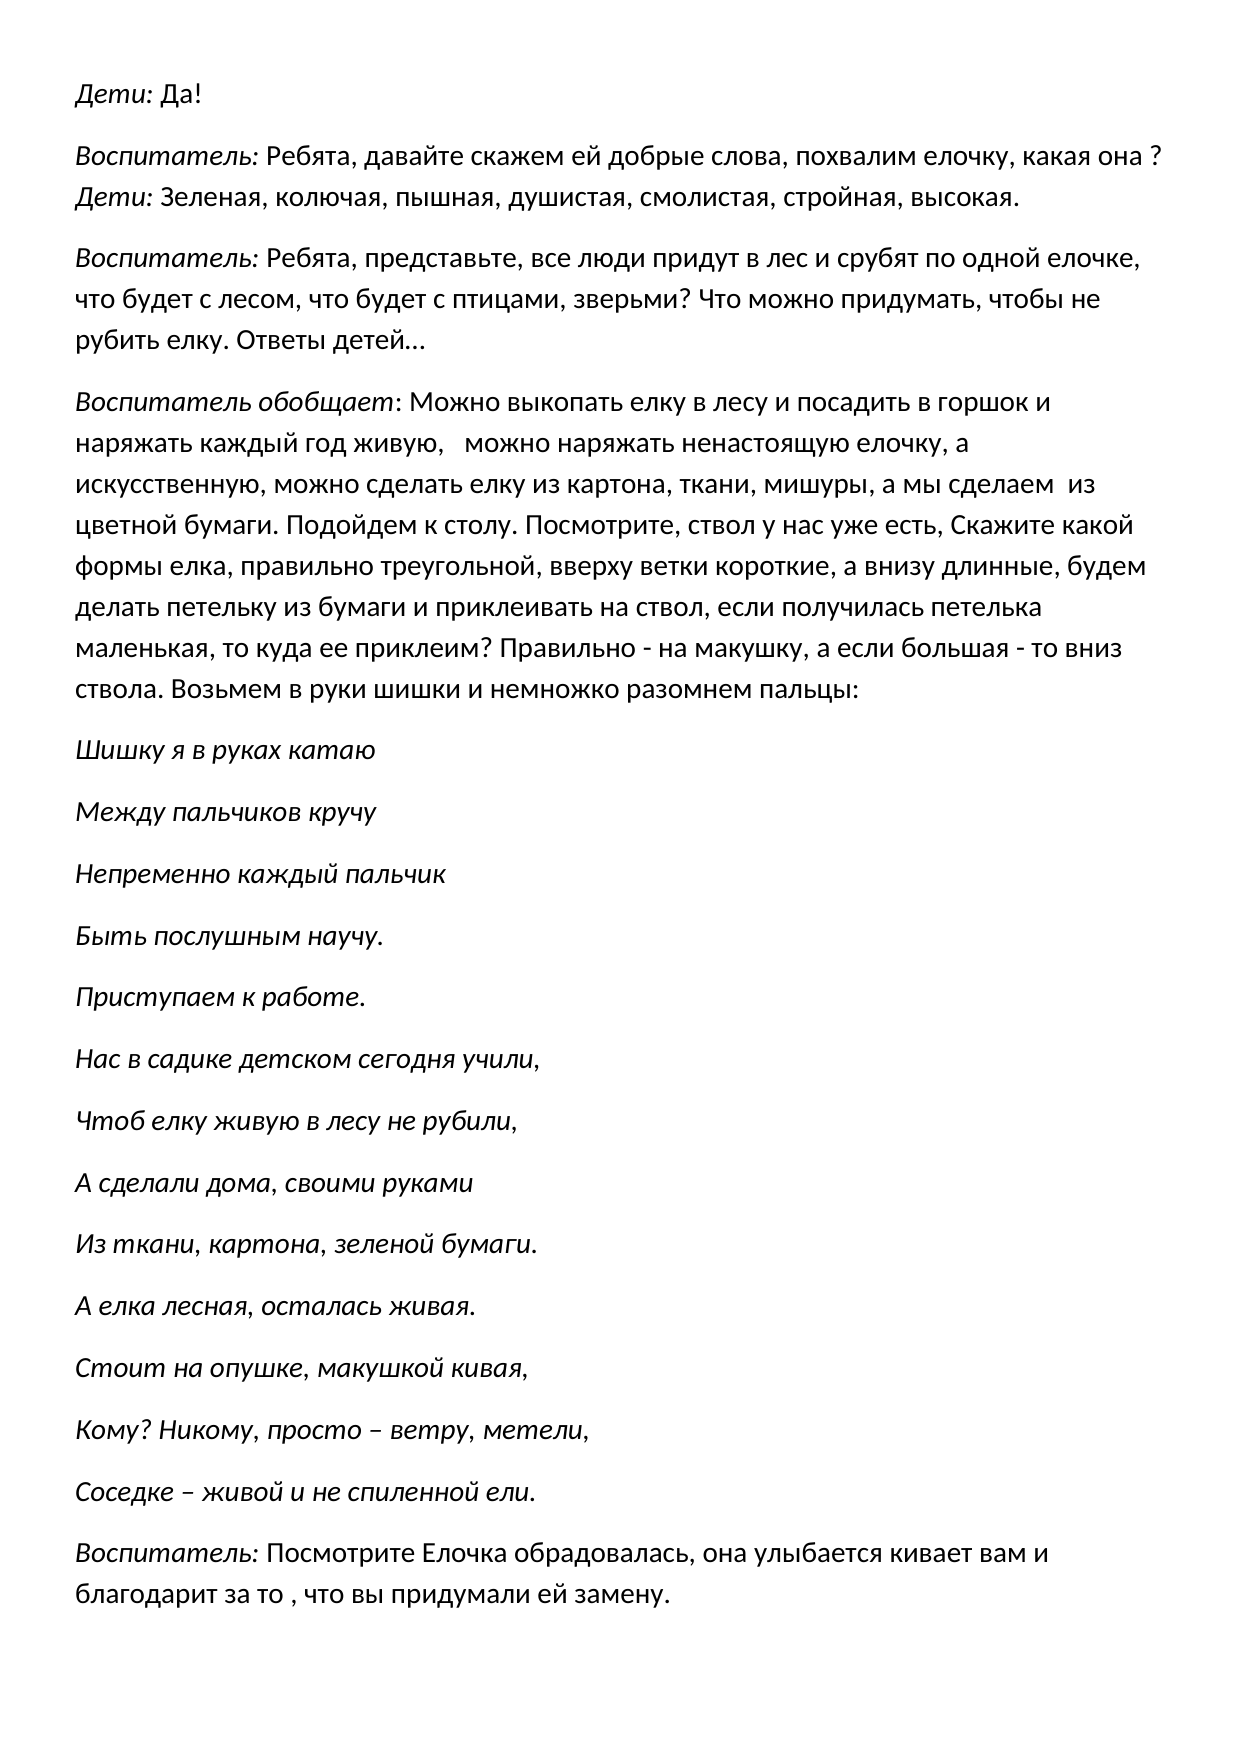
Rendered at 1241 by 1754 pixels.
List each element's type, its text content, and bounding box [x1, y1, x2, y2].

text Быть послушным научу. [75, 917, 1165, 952]
text Стоит на опушке, макушкой кивая, [75, 1349, 1165, 1385]
text Из ткани, картона, зеленой бумаги. [75, 1226, 1165, 1261]
text Воспитатель: Ребята, давайте скажем ей добрые слова, похвалим елочку, какая она ? Дети: Зеленая, колючая, пышная, душистая, смолистая, стройная, высокая. [75, 137, 1165, 213]
text Воспитатель обобщает: Можно выкопать елку в лесу и посадить в горшок и наряжать каждый год живую, можно наряжать ненастоящую елочку, а искусственную, можно сделать елку из картона, ткани, мишуры, а мы сделаем из цветной бумаги. Подойдем к столу. Посмотрите, ствол у нас уже есть, Скажите какой формы елка, правильно треугольной, вверху ветки короткие, а внизу длинные, будем делать петельку из бумаги и приклеивать на ствол, если получилась петелька маленькая, то куда ее приклеим? Правильно - на макушку, а если большая - то вниз ствола. Возьмем в руки шишки и немножко разомнем пальцы: [75, 383, 1165, 705]
text Воспитатель: Посмотрите Елочка обрадовалась, она улыбается кивает вам и благодарит за то , что вы придумали ей замену. [75, 1534, 1165, 1611]
text Непременно каждый пальчик [75, 855, 1165, 891]
text Дети: Да! [75, 75, 1165, 111]
text А елка лесная, осталась живая. [75, 1287, 1165, 1323]
text А сделали дома, своими руками [75, 1164, 1165, 1199]
text Кому? Никому, просто – ветру, метели, [75, 1411, 1165, 1447]
text Чтоб елку живую в лесу не рубили, [75, 1102, 1165, 1138]
text Шишку я в руках катаю [75, 731, 1165, 767]
text Нас в садике детском сегодня учили, [75, 1040, 1165, 1076]
text Воспитатель: Ребята, представьте, все люди придут в лес и срубят по одной елочке, что будет с лесом, что будет с птицами, зверьми? Что можно придумать, чтобы не рубить елку. Ответы детей… [75, 239, 1165, 357]
text Соседке – живой и не спиленной ели. [75, 1473, 1165, 1508]
text Приступаем к работе. [75, 978, 1165, 1014]
text Между пальчиков кручу [75, 793, 1165, 829]
